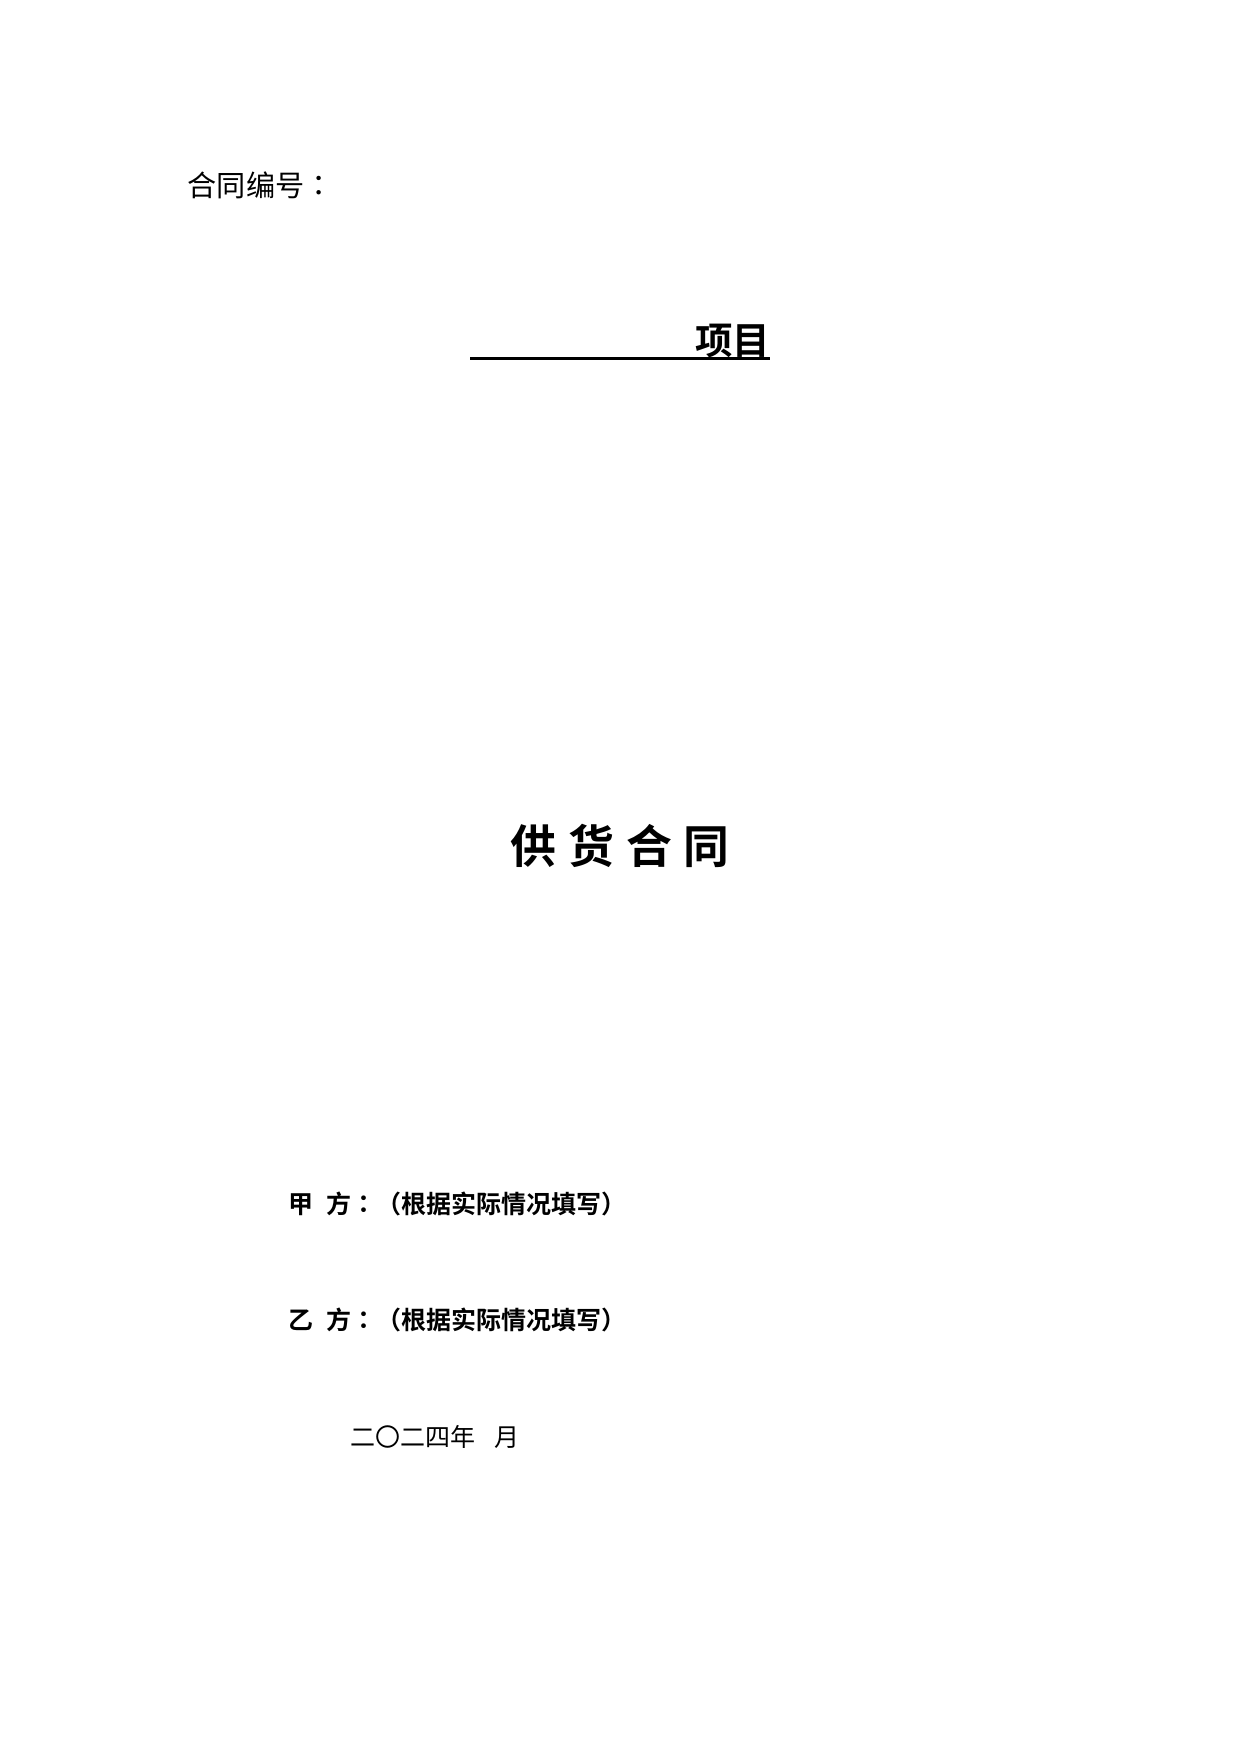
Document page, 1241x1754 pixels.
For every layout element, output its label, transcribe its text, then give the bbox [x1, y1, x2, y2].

text 合同编号： [187, 150, 1053, 208]
text 乙 方：（根据实际情况填写） [187, 1283, 1053, 1341]
text 甲 方：（根据实际情况填写） [187, 1166, 1053, 1225]
text 项目 [187, 308, 1053, 366]
text 二〇二四年 月 [187, 1400, 1053, 1458]
text 供 货 合 同 [187, 816, 1053, 875]
